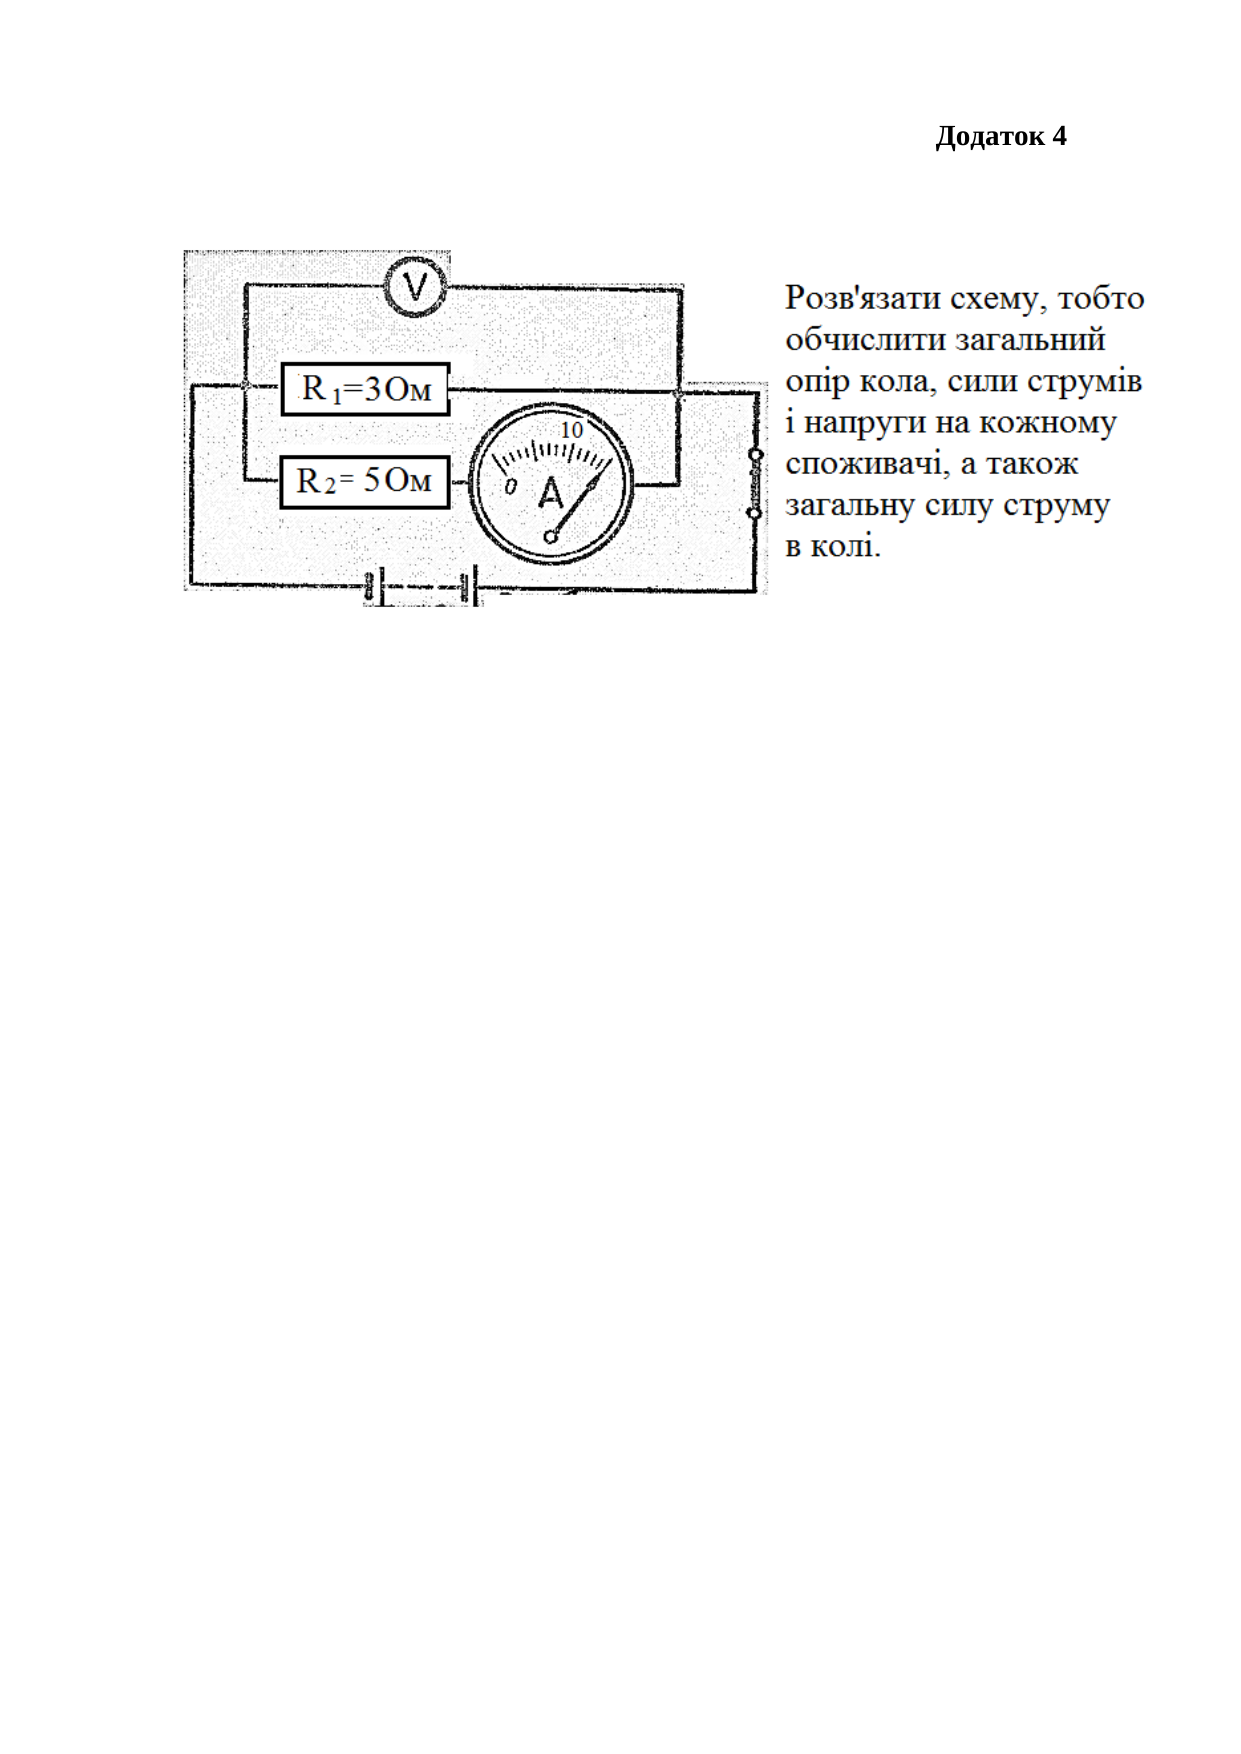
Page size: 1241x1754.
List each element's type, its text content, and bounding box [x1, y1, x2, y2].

picture [176, 246, 1148, 608]
text Додаток 4 [177, 118, 1152, 152]
